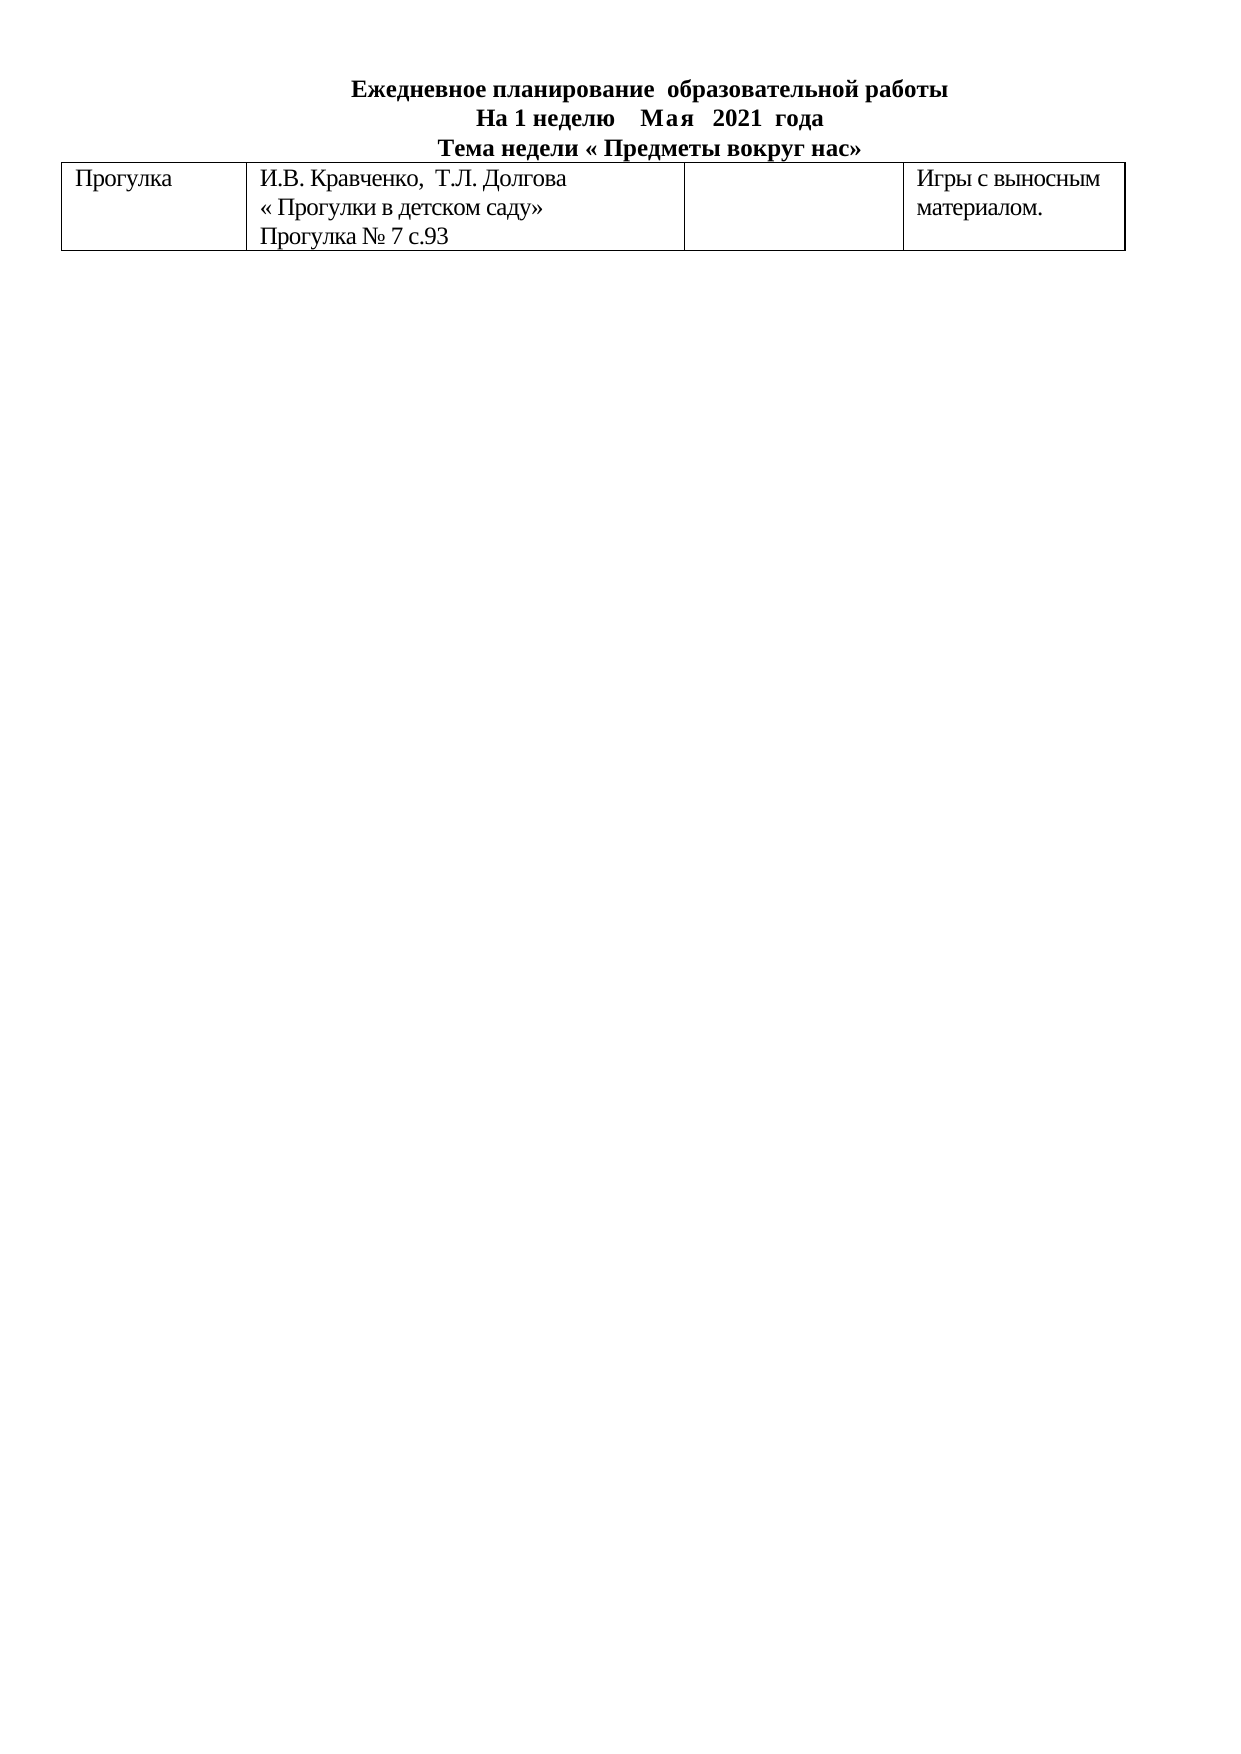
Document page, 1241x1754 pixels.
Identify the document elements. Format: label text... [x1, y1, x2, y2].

table_cell Прогулка [62, 163, 246, 249]
table_cell И.В. Кравченко, Т.Л. Долгова « Прогулки в детском саду» Прогулка № 7 с.93 [247, 163, 684, 249]
table_cell Игры с выносным материалом. [904, 163, 1124, 249]
table_cell [685, 163, 903, 249]
